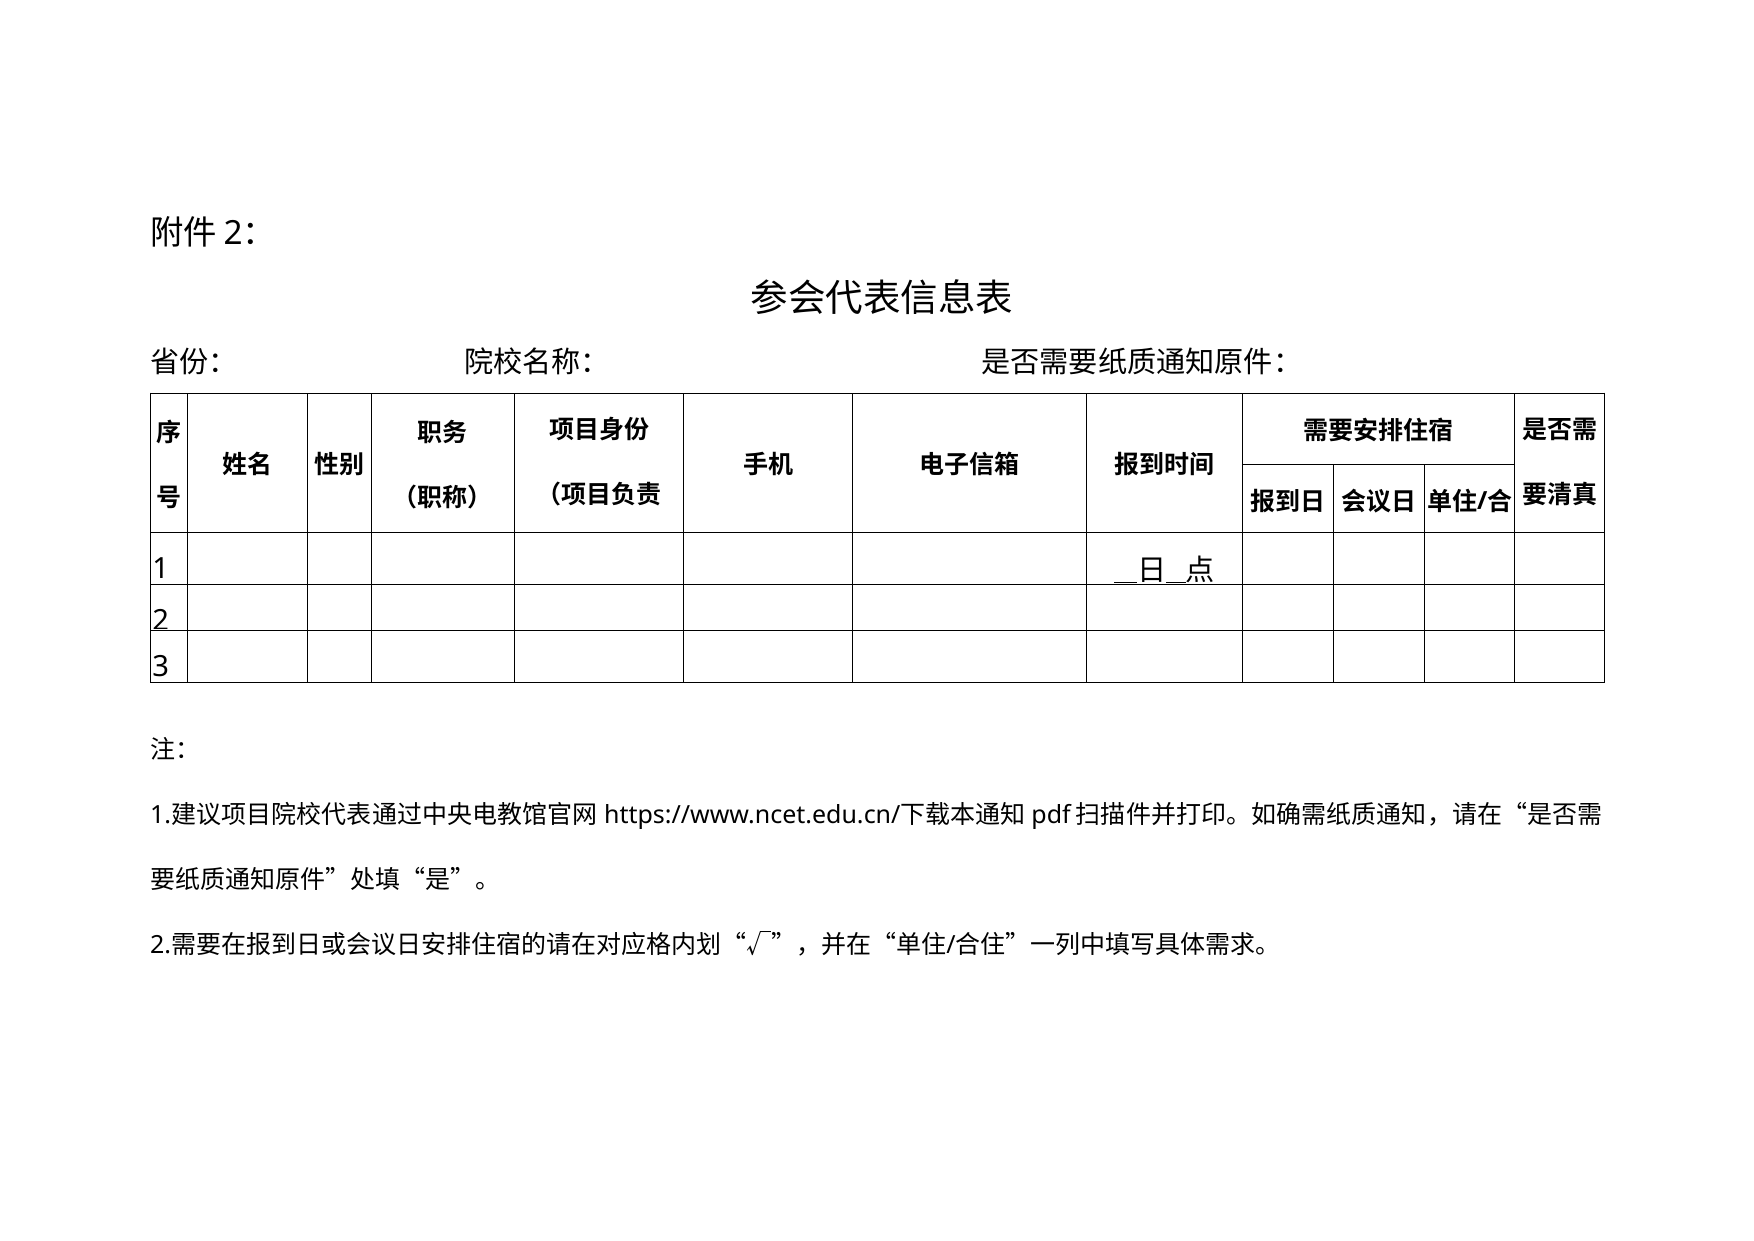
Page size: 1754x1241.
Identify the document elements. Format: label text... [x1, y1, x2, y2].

table_cell [1515, 631, 1604, 682]
table_cell [188, 533, 307, 584]
table_header 电子信箱 [853, 394, 1086, 532]
table_cell [1243, 533, 1333, 584]
text 省份： 院校名称： 是否需要纸质通知原件： [150, 328, 1604, 393]
table_cell [853, 533, 1086, 584]
table_header 手机 [684, 394, 852, 532]
table_cell 单住/合住 [1425, 465, 1514, 532]
table_cell [308, 631, 371, 682]
text 1.建议项目院校代表通过中央电教馆官网https://www.ncet.edu.cn/下载本通知pdf扫描件并打印。如确需纸质通知，请在“是否需要纸质通知原件”处填“是”。 [150, 780, 1604, 910]
table_cell [308, 533, 371, 584]
table_cell [684, 585, 852, 630]
table_cell [188, 585, 307, 630]
table_cell [1334, 585, 1424, 630]
text 注： [150, 715, 1604, 780]
table_cell [1425, 631, 1514, 682]
text 附件2： [150, 198, 1537, 263]
table_cell [1243, 585, 1333, 630]
table_cell 会议日 [1334, 465, 1424, 532]
table_cell [515, 585, 683, 630]
table_cell [853, 631, 1086, 682]
table_cell 日 点 [1087, 533, 1242, 584]
table_cell [853, 585, 1086, 630]
table_cell [515, 631, 683, 682]
table_cell [1087, 585, 1242, 630]
text 2.需要在报到日或会议日安排住宿的请在对应格内划“√”，并在“单住/合住”一列中填写具体需求。 [150, 910, 1604, 975]
table_header 姓名 [188, 394, 307, 532]
table_cell 3 [151, 631, 187, 682]
table_cell [188, 631, 307, 682]
table_header 性别 [308, 394, 371, 532]
table_cell [1243, 631, 1333, 682]
table_header 项目身份 （项目负责人、项目联系人、其他） [515, 394, 683, 532]
table_cell [372, 631, 514, 682]
table_cell [684, 631, 852, 682]
table_cell [1334, 533, 1424, 584]
table_cell 1 [151, 533, 187, 584]
table_cell [372, 533, 514, 584]
table_cell [372, 585, 514, 630]
table_header 是否需要清真餐 [1515, 394, 1604, 532]
text 参会代表信息表 [150, 263, 1604, 328]
table_header 需要安排住宿 [1243, 394, 1514, 464]
table_cell [1087, 631, 1242, 682]
table_cell [308, 585, 371, 630]
table_cell [684, 533, 852, 584]
table_cell 2 [151, 585, 187, 630]
table_header 报到时间 [1087, 394, 1242, 532]
table_header 职务 （职称） [372, 394, 514, 532]
table_cell 报到日 [1243, 465, 1333, 532]
table_cell [1425, 585, 1514, 630]
table_cell [1334, 631, 1424, 682]
table_cell [1515, 533, 1604, 584]
table_header 序号 [151, 394, 187, 532]
table_cell [1425, 533, 1514, 584]
table_cell [515, 533, 683, 584]
table_cell [1515, 585, 1604, 630]
